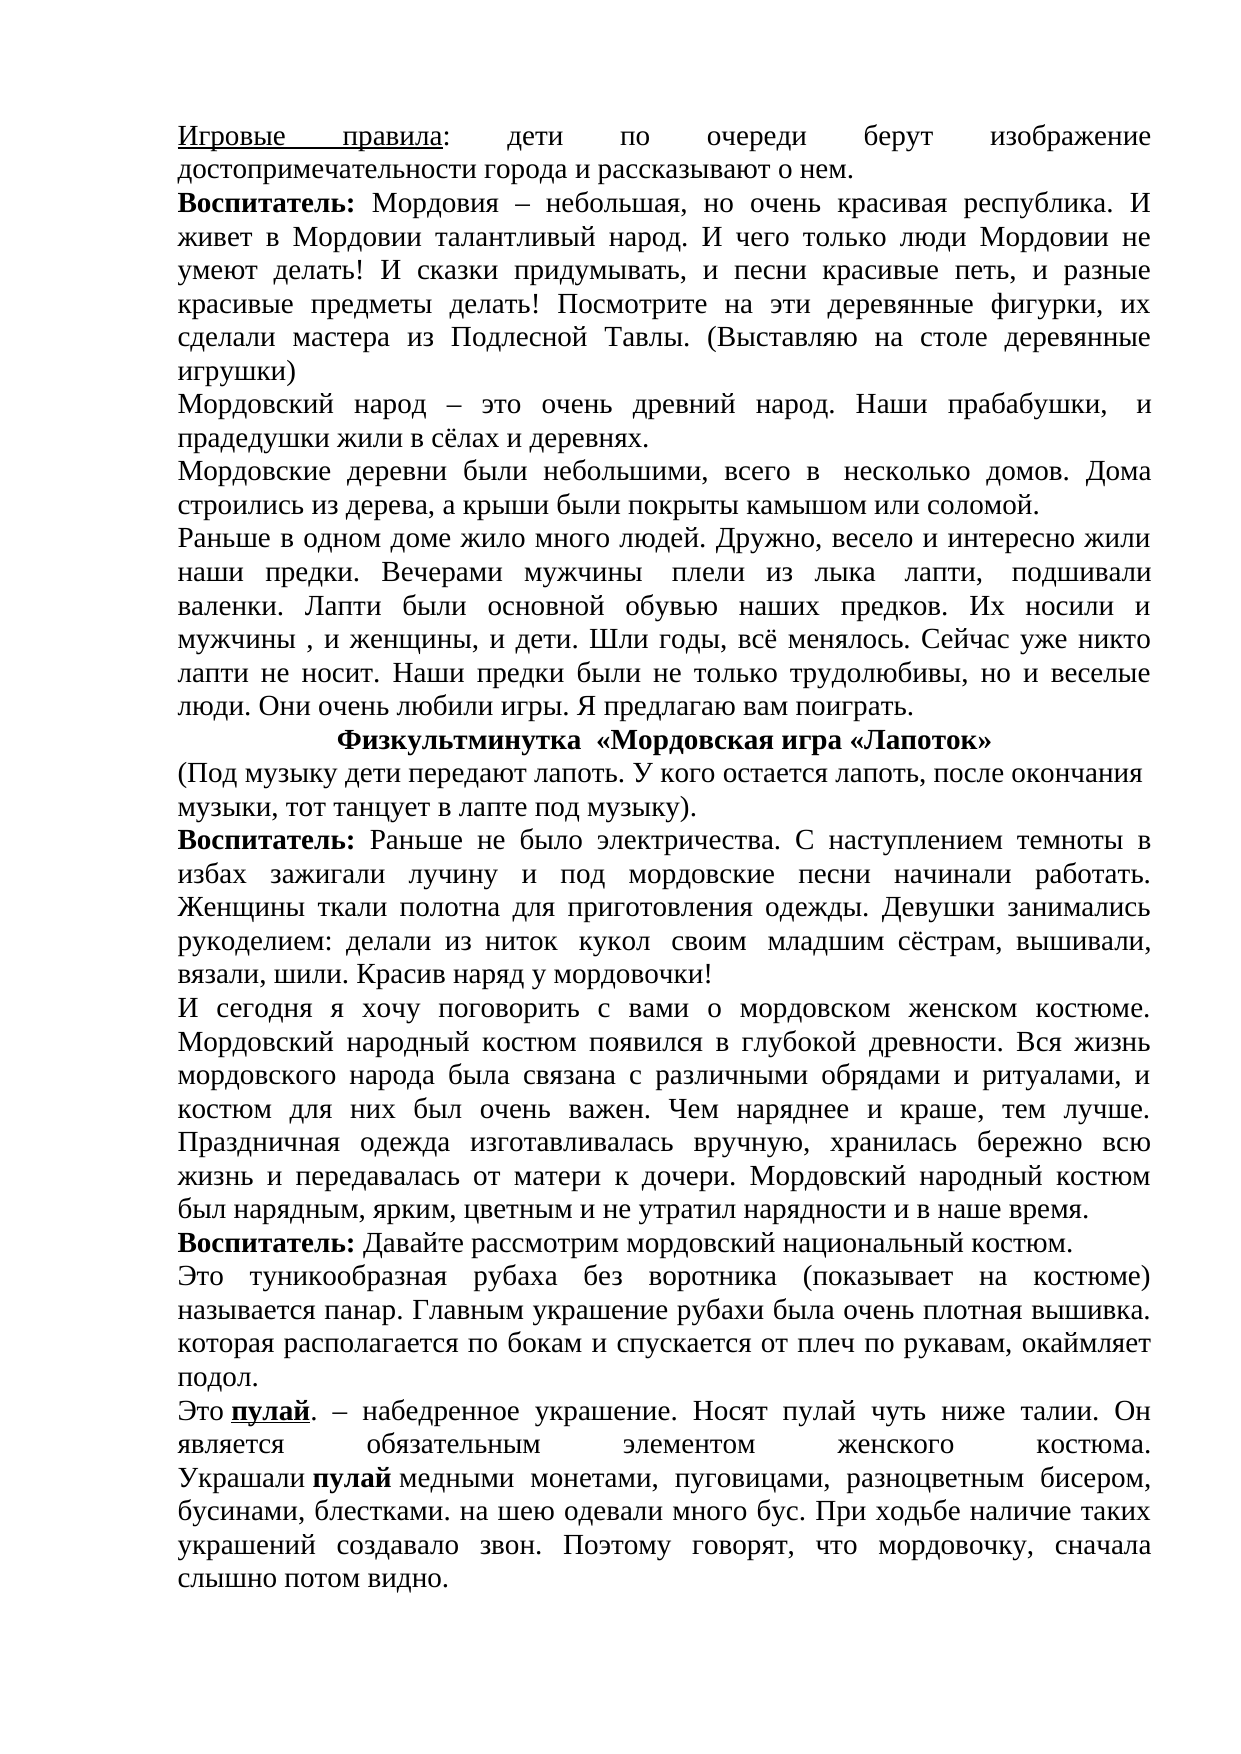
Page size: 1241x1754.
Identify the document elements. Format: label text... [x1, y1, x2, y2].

text Мордовские деревни были небольшими, всего в несколько домов. Дома строились из дерева, а крыши были покрыты камышом или соломой. [177, 453, 1152, 521]
text Раньше в одном доме жило много людей. Дружно, весело и интересно жили наши предки. Вечерами мужчины плели из лыка лапти, подшивали валенки. Лапти были основной обувью наших предков. Их носили и мужчины , и женщины, и дети. Шли годы, всё менялось. Сейчас уже никто лапти не носит. Наши предки были не только трудолюбивы, но и веселые люди. Они очень любили игры. Я предлагаю вам поиграть. [177, 521, 1152, 722]
text Воспитатель: Раньше не было электричества. С наступлением темноты в избах зажигали лучину и под мордовские песни начинали работать. Женщины ткали полотна для приготовления одежды. Девушки занимались рукоделием: делали из ниток кукол своим младшим сёстрам, вышивали, вязали, шили. Красив наряд у мордовочки! [177, 822, 1152, 990]
text Воспитатель: Мордовия – небольшая, но очень красивая республика. И живет в Мордовии талантливый народ. И чего только люди Мордовии не умеют делать! И сказки придумывать, и песни красивые петь, и разные красивые предметы делать! Посмотрите на эти деревянные фигурки, их сделали мастера из Подлесной Тавлы. (Выставляю на столе деревянные игрушки) [177, 185, 1152, 386]
text (Под музыку дети передают лапоть. У кого остается лапоть, после окончания музыки, тот танцует в лапте под музыку). [177, 755, 1152, 822]
text Это пулай. – набедренное украшение. Носят пулай чуть ниже талии. Он является обязательным элементом женского костюма. Украшали пулай медными монетами, пуговицами, разноцветным бисером, бусинами, блестками. на шею одевали много бус. При ходьбе наличие таких украшений создавало звон. Поэтому говорят, что мордовочку, сначала слышно потом видно. [177, 1393, 1152, 1594]
text Мордовский народ – это очень древний народ. Наши прабабушки, и прадедушки жили в сёлах и деревнях. [177, 386, 1152, 453]
text И сегодня я хочу поговорить с вами о мордовском женском костюме. Мордовский народный костюм появился в глубокой древности. Вся жизнь мордовского народа была связана с различными обрядами и ритуалами, и костюм для них был очень важен. Чем наряднее и краше, тем лучше. Праздничная одежда изготавливалась вручную, хранилась бережно всю жизнь и передавалась от матери к дочери. Мордовский народный костюм был нарядным, ярким, цветным и не утратил нарядности и в наше время. [177, 990, 1152, 1225]
text Это туникообразная рубаха без воротника (показывает на костюме) называется панар. Главным украшение рубахи была очень плотная вышивка. которая располагается по бокам и спускается от плеч по рукавам, окаймляет подол. [177, 1258, 1152, 1393]
text Игровые правила: дети по очереди берут изображение достопримечательности города и рассказывают о нем. [177, 118, 1152, 185]
text Воспитатель: Давайте рассмотрим мордовский национальный костюм. [177, 1225, 1152, 1258]
text Физкультминутка «Мордовская игра «Лапоток» [177, 722, 1152, 755]
